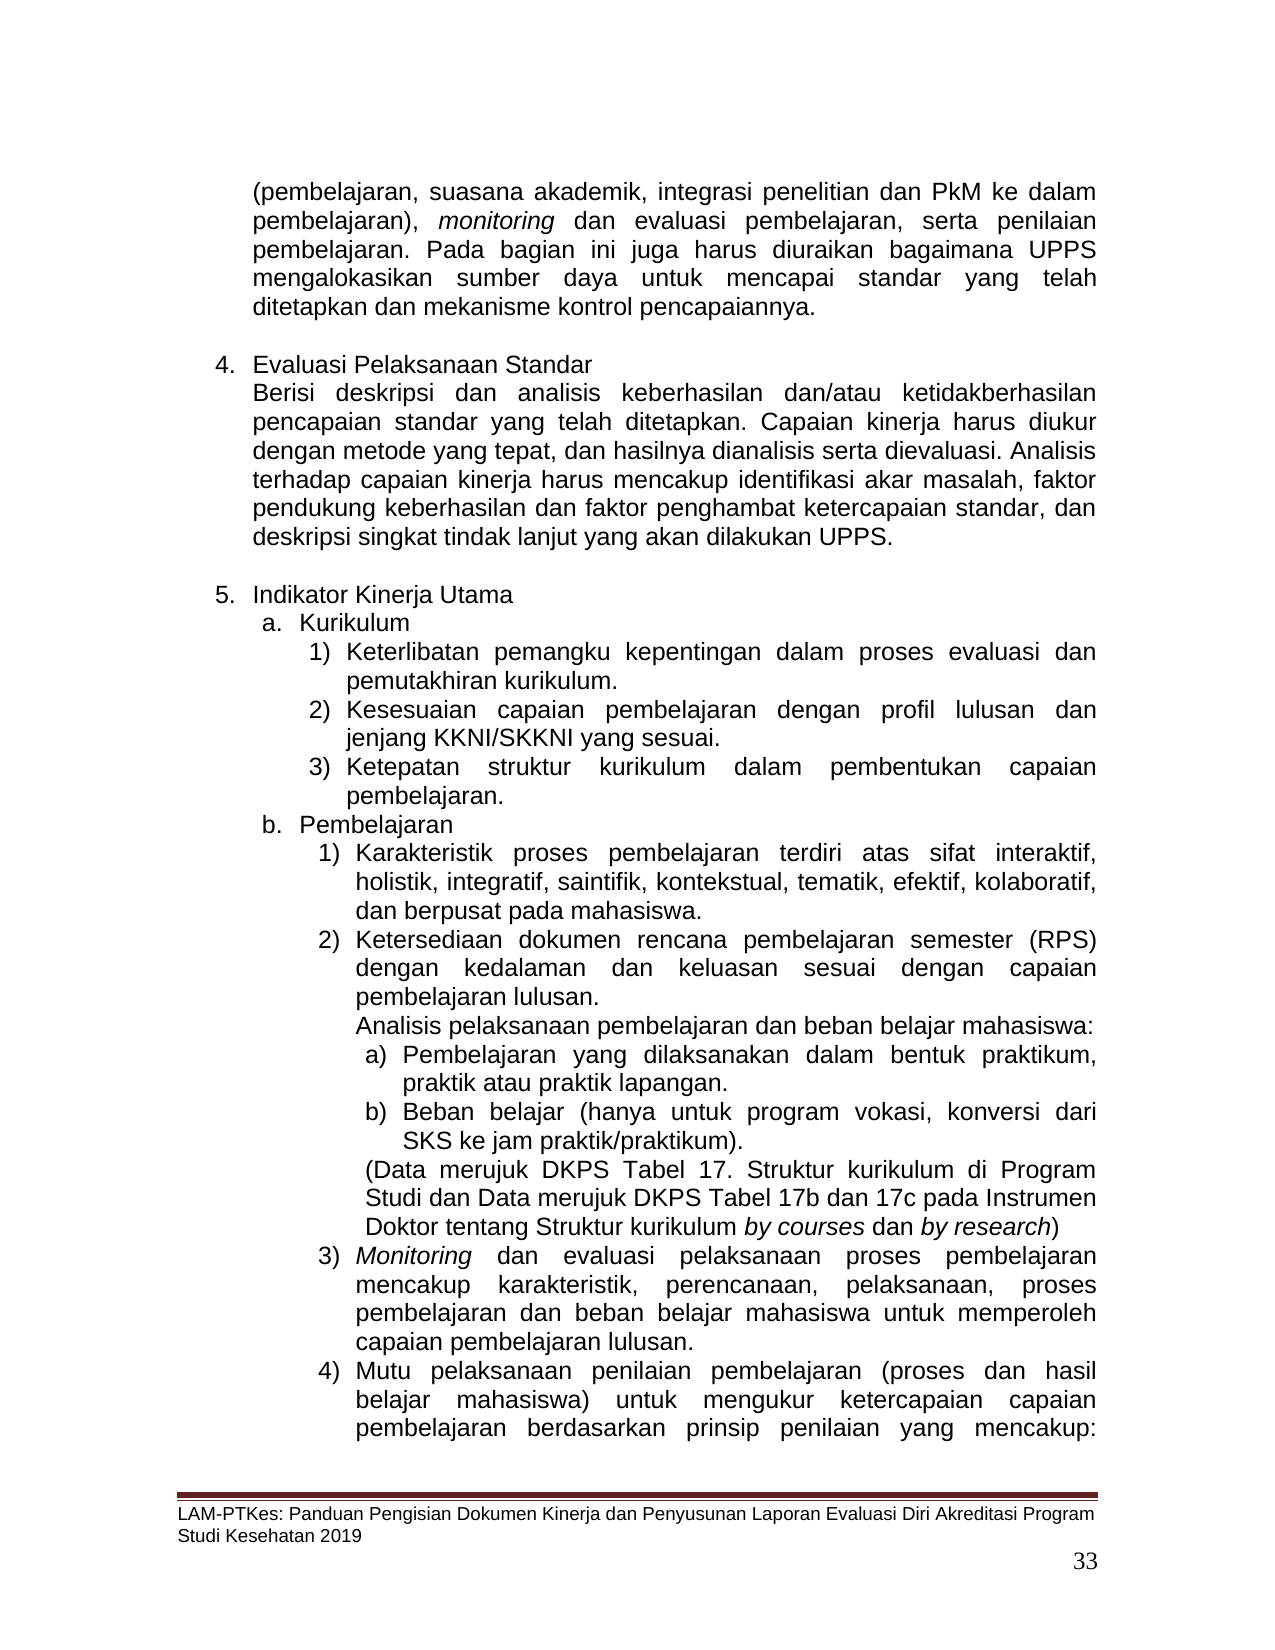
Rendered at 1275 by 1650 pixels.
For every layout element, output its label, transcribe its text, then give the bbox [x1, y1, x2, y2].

list Ketersediaan dokumen rencana pembelajaran semester (RPS) dengan kedalaman dan keluasan sesuai dengan capaian pembelajaran lulusan. [318, 925, 1098, 1011]
list Evaluasi Pelaksanaan Standar [215, 350, 1098, 378]
list Karakteristik proses pembelajaran terdiri atas sifat interaktif, holistik, integratif, saintifik, kontekstual, tematik, efektif, kolaboratif, dan berpusat pada mahasiswa. [318, 838, 1098, 925]
list Indikator Kinerja Utama [215, 580, 1098, 608]
list Kurikulum [262, 608, 1098, 637]
list Beban belajar (hanya untuk program vokasi, konversi dari SKS ke jam praktik/praktikum). [365, 1097, 1098, 1155]
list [318, 1356, 1098, 1442]
list Kesesuaian capaian pembelajaran dengan profil lulusan dan jenjang KKNI/SKKNI yang sesuai. [308, 695, 1098, 752]
list Monitoring dan evaluasi pelaksanaan proses pembelajaran mencakup karakteristik, perencanaan, pelaksanaan, proses pembelajaran dan beban belajar mahasiswa untuk memperoleh capaian pembelajaran lulusan. [318, 1241, 1098, 1356]
list Pembelajaran yang dilaksanakan dalam bentuk praktikum, praktik atau praktik lapangan. [365, 1040, 1098, 1097]
list Keterlibatan pemangku kepentingan dalam proses evaluasi dan pemutakhiran kurikulum. [308, 637, 1098, 695]
text Berisi deskripsi dan analisis keberhasilan dan/atau ketidakberhasilan pencapaian standar yang telah ditetapkan. Capaian kinerja harus diukur dengan metode yang tepat, dan hasilnya dianalisis serta dievaluasi. Analisis terhadap capaian kinerja harus mencakup identifikasi akar masalah, faktor pendukung keberhasilan dan faktor penghambat ketercapaian standar, dan deskripsi singkat tindak lanjut yang akan dilakukan UPPS. [252, 378, 1098, 551]
list Ketepatan struktur kurikulum dalam pembentukan capaian pembelajaran. [308, 752, 1098, 810]
text (Data merujuk DKPS Tabel 17. Struktur kurikulum di Program Studi dan Data merujuk DKPS Tabel 17b dan 17c pada Instrumen Doktor tentang Struktur kurikulum by courses dan by research) [365, 1155, 1098, 1241]
list Analisis pelaksanaan pembelajaran dan beban belajar mahasiswa: [355, 1011, 1098, 1040]
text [252, 177, 1098, 321]
list Pembelajaran [262, 810, 1098, 838]
